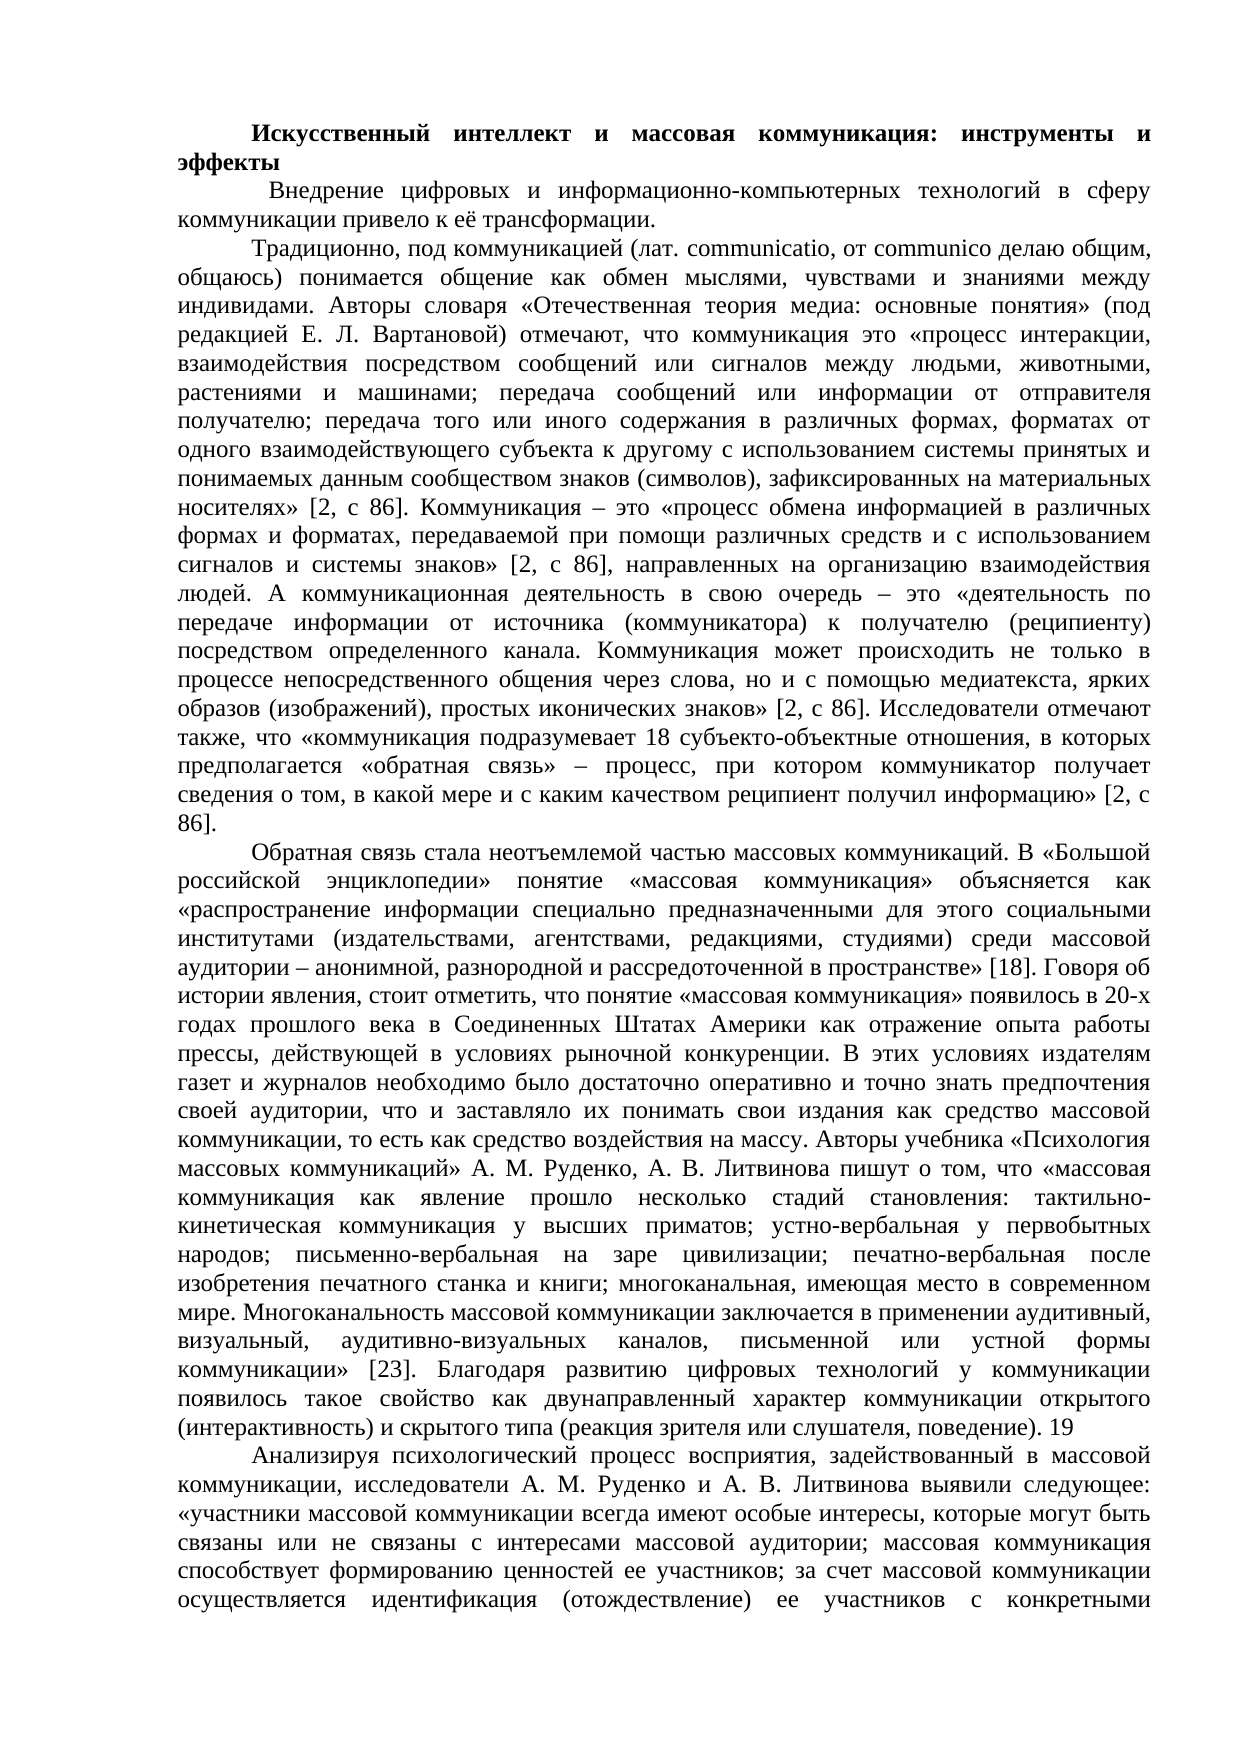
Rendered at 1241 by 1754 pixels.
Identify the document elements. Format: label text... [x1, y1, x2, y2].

text Искусственный интеллект и массовая коммуникация: инструменты и эффекты [177, 118, 1152, 176]
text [177, 1441, 1152, 1613]
text Внедрение цифровых и информационно-компьютерных технологий в сферу коммуникации привело к её трансформации. [177, 176, 1152, 233]
text Обратная связь стала неотъемлемой частью массовых коммуникаций. В «Большой российской энциклопедии» понятие «массовая коммуникация» объясняется как «распространение информации специально предназначенными для этого социальными институтами (издательствами, агентствами, редакциями, студиями) среди массовой аудитории – анонимной, разнородной и рассредоточенной в пространстве» [18]. Говоря об истории явления, стоит отметить, что понятие «массовая коммуникация» появилось в 20-х годах прошлого века в Соединенных Штатах Америки как отражение опыта работы прессы, действующей в условиях рыночной конкуренции. В этих условиях издателям газет и журналов необходимо было достаточно оперативно и точно знать предпочтения своей аудитории, что и заставляло их понимать свои издания как средство массовой коммуникации, то есть как средство воздействия на массу. Авторы учебника «Психология массовых коммуникаций» А. М. Руденко, А. В. Литвинова пишут о том, что «массовая коммуникация как явление прошло несколько стадий становления: тактильно-кинетическая коммуникация у высших приматов; устно-вербальная у первобытных народов; письменно-вербальная на заре цивилизации; печатно-вербальная после изобретения печатного станка и книги; многоканальная, имеющая место в современном мире. Многоканальность массовой коммуникации заключается в применении аудитивный, визуальный, аудитивно-визуальных каналов, письменной или устной формы коммуникации» [23]. Благодаря развитию цифровых технологий у коммуникации появилось такое свойство как двунаправленный характер коммуникации открытого (интерактивность) и скрытого типа (реакция зрителя или слушателя, поведение). 19 [177, 837, 1152, 1441]
text Традиционно, под коммуникацией (лат. communicatio, от communico делаю общим, общаюсь) понимается общение как обмен мыслями, чувствами и знаниями между индивидами. Авторы словаря «Отечественная теория медиа: основные понятия» (под редакцией Е. Л. Вартановой) отмечают, что коммуникация это «процесс интеракции, взаимодействия посредством сообщений или сигналов между людьми, животными, растениями и машинами; передача сообщений или информации от отправителя получателю; передача того или иного содержания в различных формах, форматах от одного взаимодействующего субъекта к другому с использованием системы принятых и понимаемых данным сообществом знаков (символов), зафиксированных на материальных носителях» [2, с 86]. Коммуникация – это «процесс обмена информацией в различных формах и форматах, передаваемой при помощи различных средств и с использованием сигналов и системы знаков» [2, с 86], направленных на организацию взаимодействия людей. А коммуникационная деятельность в свою очередь – это «деятельность по передаче информации от источника (коммуникатора) к получателю (реципиенту) посредством определенного канала. Коммуникация может происходить не только в процессе непосредственного общения через слова, но и с помощью медиатекста, ярких образов (изображений), простых иконических знаков» [2, с 86]. Исследователи отмечают также, что «коммуникация подразумевает 18 субъекто-объектные отношения, в которых предполагается «обратная связь» – процесс, при котором коммуникатор получает сведения о том, в какой мере и с каким качеством реципиент получил информацию» [2, с 86]. [177, 233, 1152, 837]
